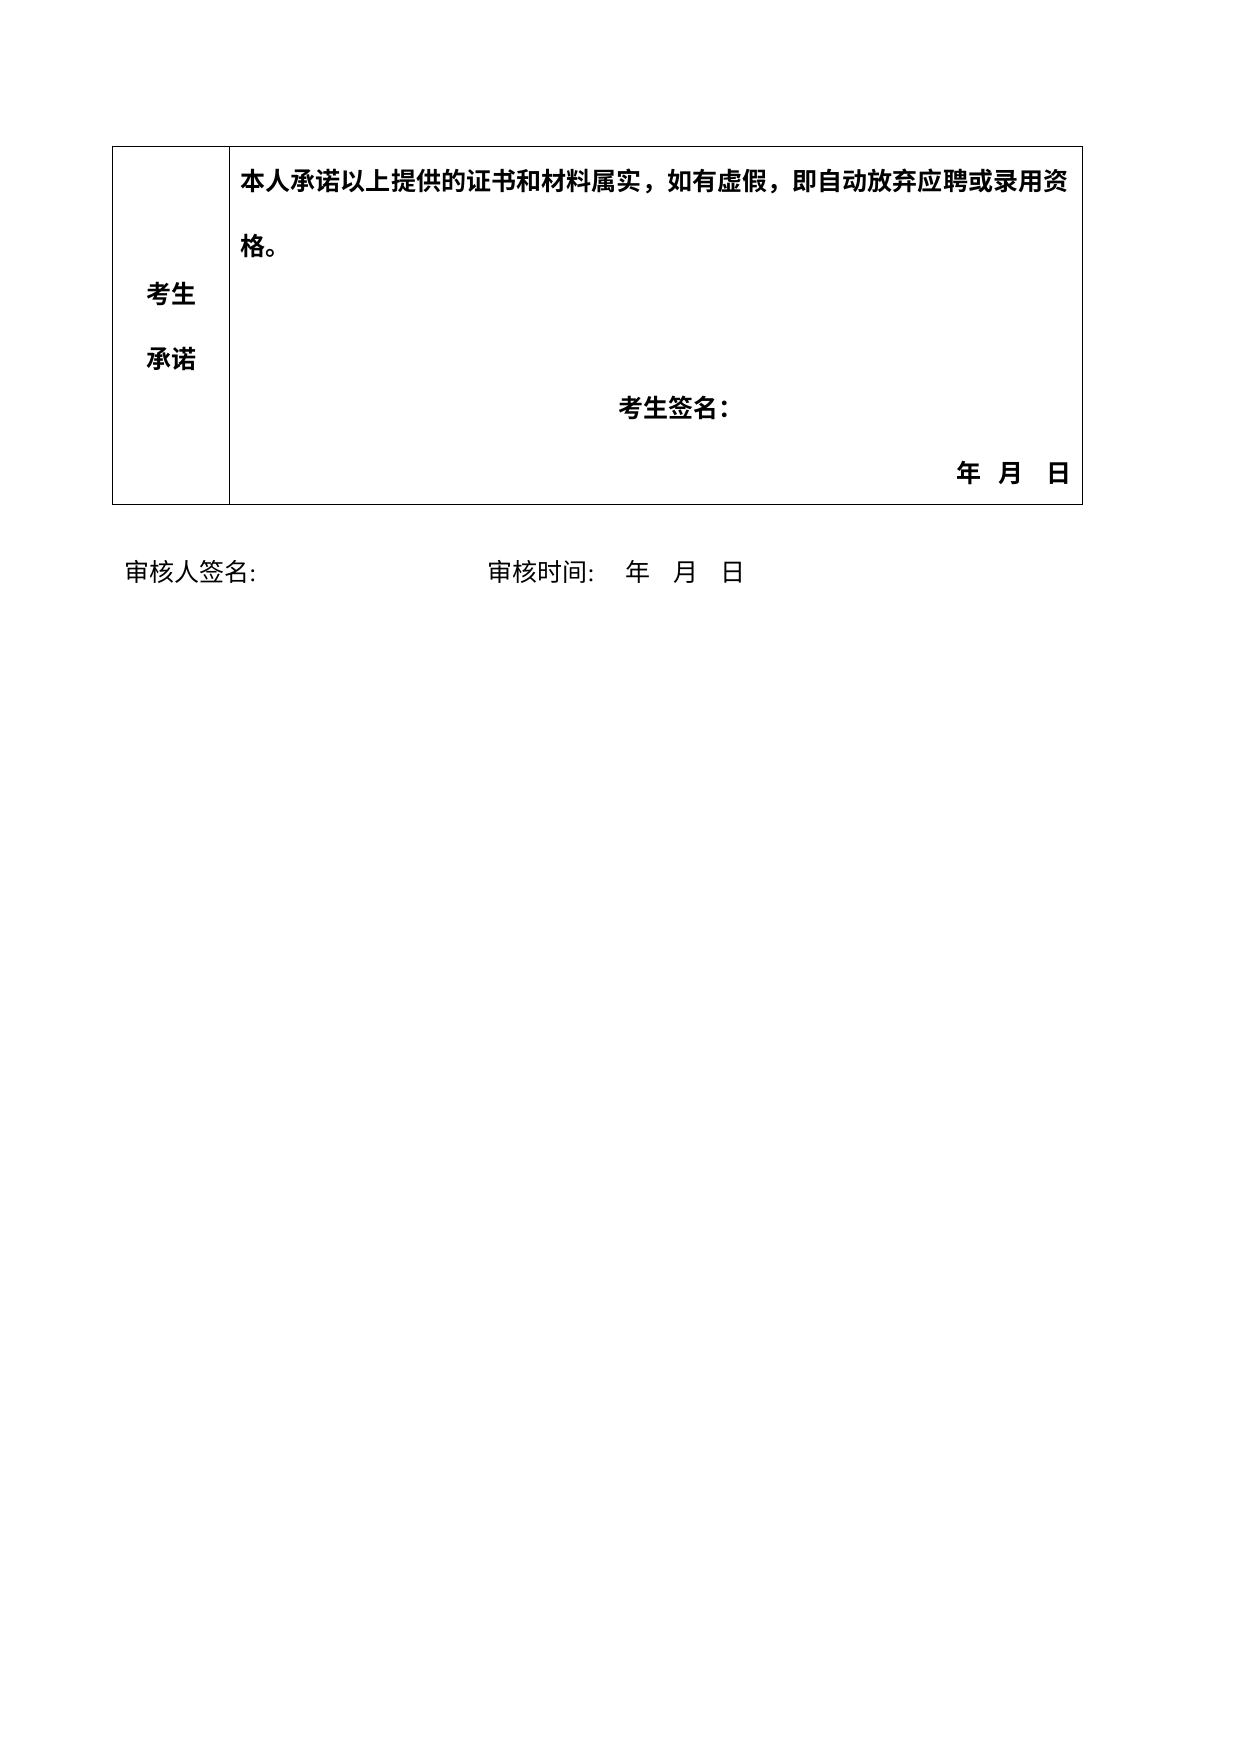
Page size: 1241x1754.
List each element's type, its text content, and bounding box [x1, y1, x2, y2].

table_cell 本人承诺以上提供的证书和材料属实，如有虚假，即自动放弃应聘或录用资格。 考生签名： 年 月 日 [230, 147, 1082, 504]
text 审核人签名: 审核时间: 年 月 日 [124, 538, 1116, 603]
table_cell 考生 承诺 [113, 147, 229, 504]
